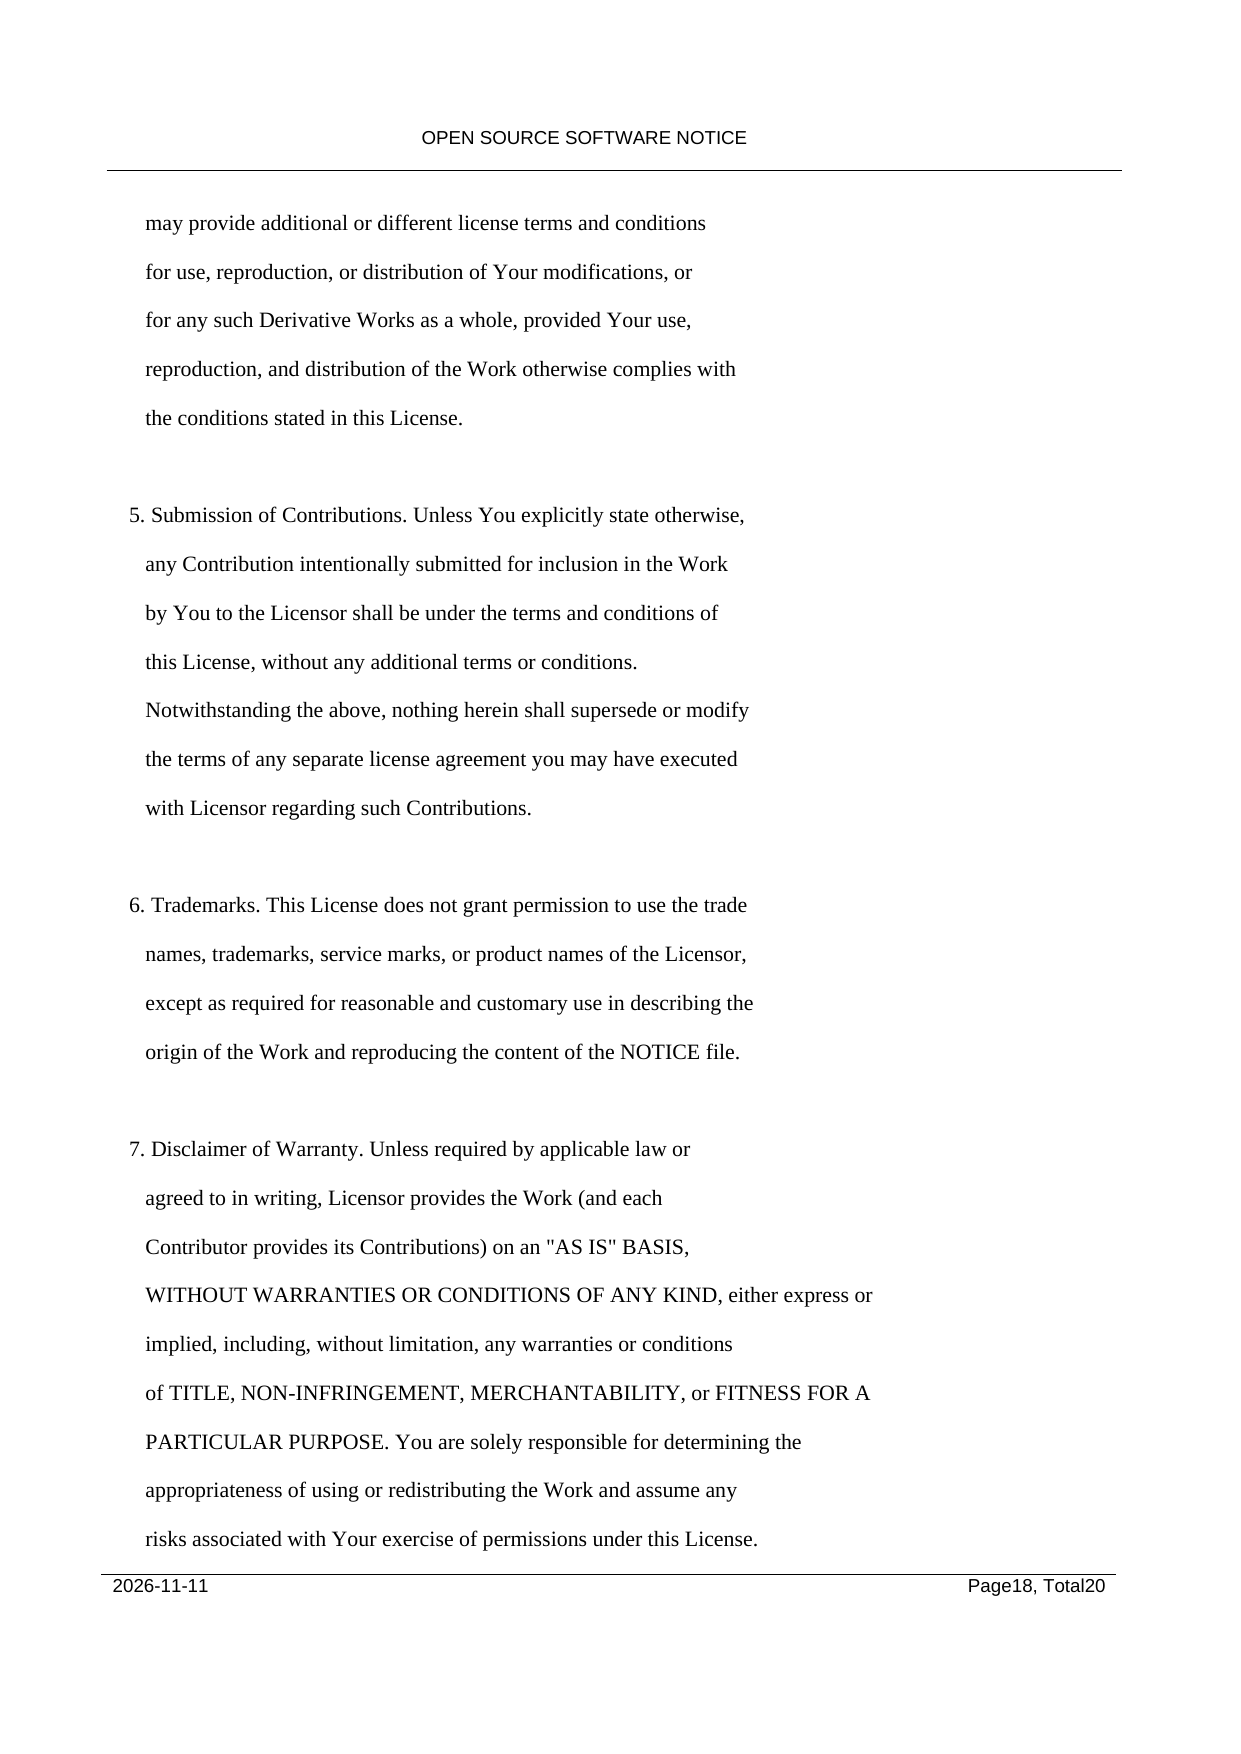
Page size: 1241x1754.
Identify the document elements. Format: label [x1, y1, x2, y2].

text [112, 206, 1128, 1555]
